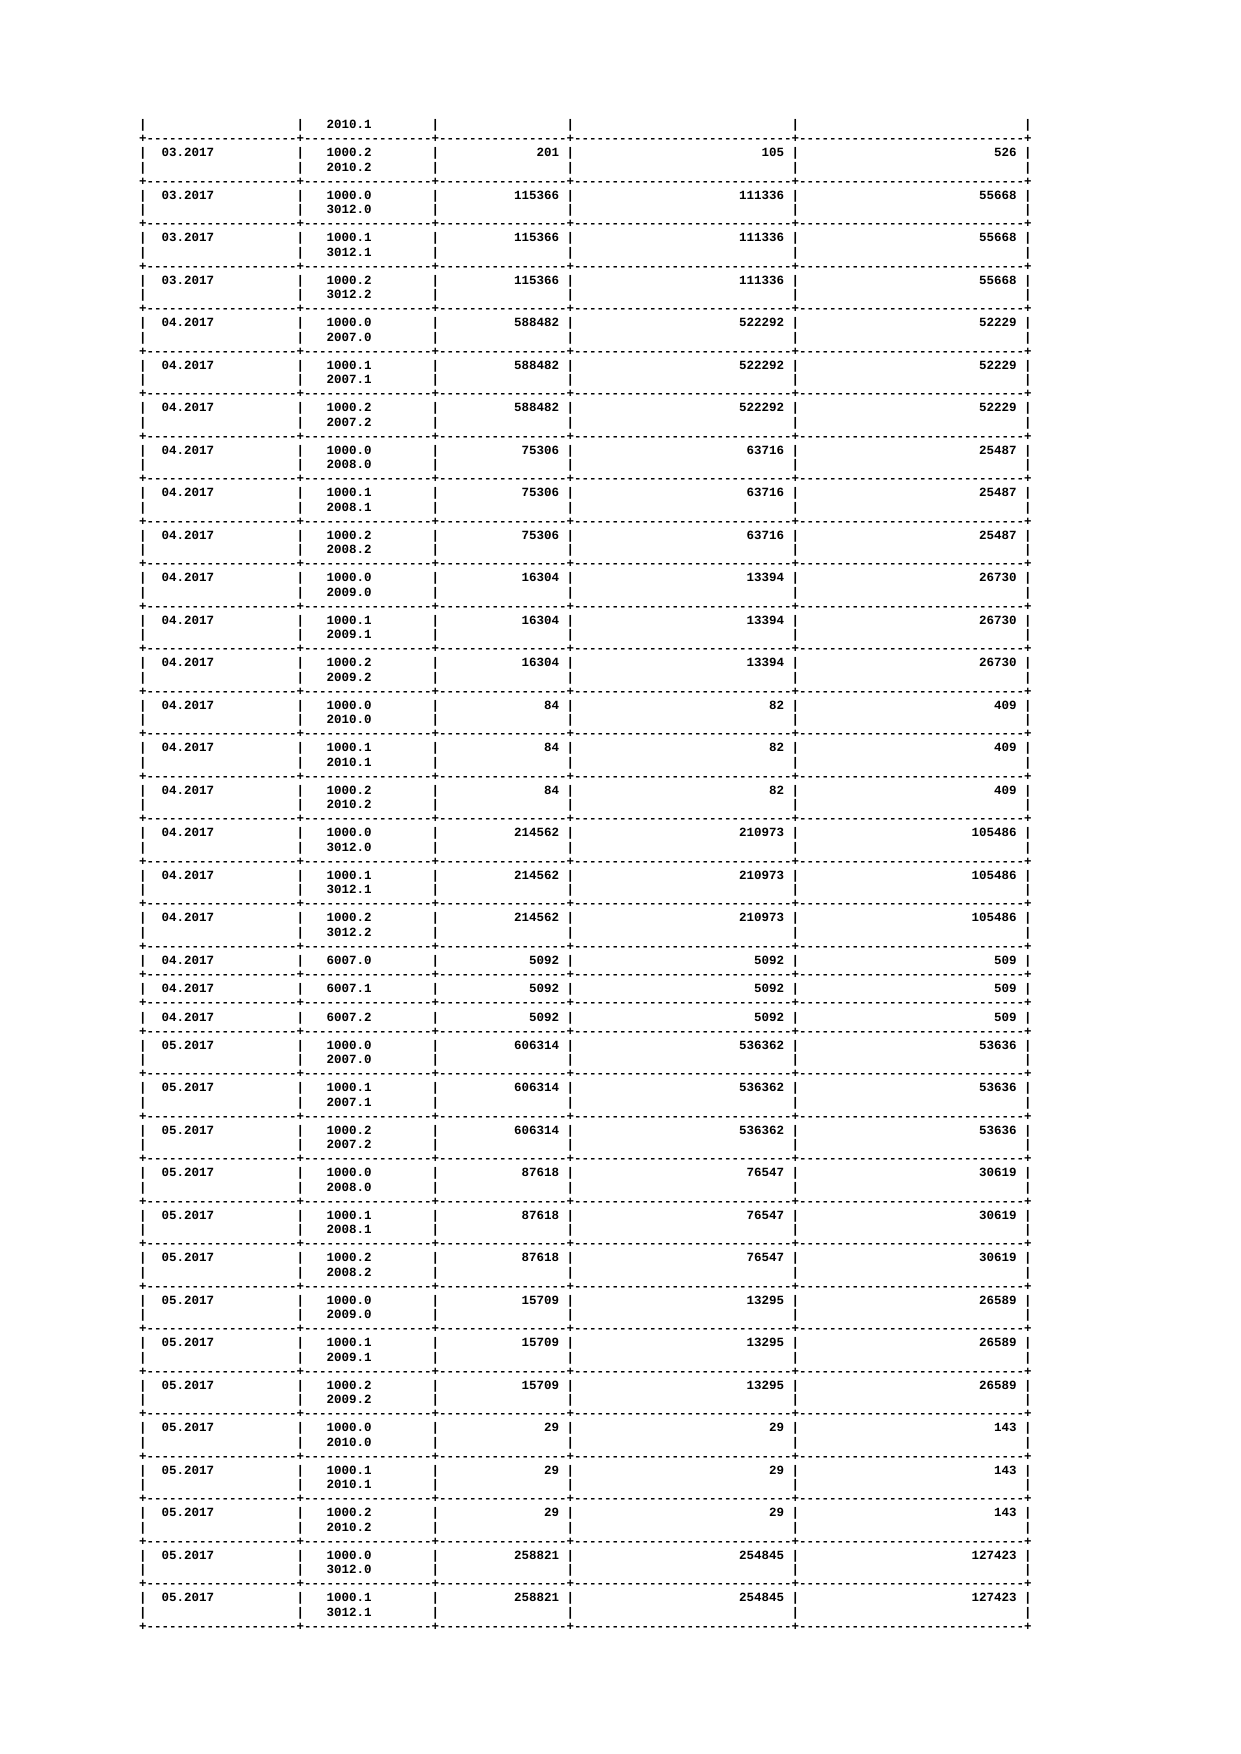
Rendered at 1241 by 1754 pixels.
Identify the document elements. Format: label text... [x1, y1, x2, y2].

text +--------------------+-----------------+-----------------+-----------------------------+------------------------------+ [139, 1407, 1101, 1421]
text | 04.2017 | 1000.2 | 588482 | 522292 | 52229 | [139, 401, 1101, 416]
text | 04.2017 | 1000.1 | 588482 | 522292 | 52229 | [139, 359, 1101, 373]
text +--------------------+-----------------+-----------------+-----------------------------+------------------------------+ [139, 1492, 1101, 1506]
text | 04.2017 | 6007.2 | 5092 | 5092 | 509 | [139, 1011, 1101, 1025]
text | | 2008.1 | | | | [139, 1223, 1101, 1237]
text | | 2008.2 | | | | [139, 543, 1101, 557]
text +--------------------+-----------------+-----------------+-----------------------------+------------------------------+ [139, 557, 1101, 571]
text +--------------------+-----------------+-----------------+-----------------------------+------------------------------+ [139, 770, 1101, 784]
text +--------------------+-----------------+-----------------+-----------------------------+------------------------------+ [139, 727, 1101, 741]
text | 04.2017 | 1000.1 | 75306 | 63716 | 25487 | [139, 486, 1101, 501]
text | | 3012.2 | | | | [139, 926, 1101, 940]
text | 04.2017 | 1000.2 | 214562 | 210973 | 105486 | [139, 911, 1101, 926]
text | 04.2017 | 6007.0 | 5092 | 5092 | 509 | [139, 954, 1101, 968]
text +--------------------+-----------------+-----------------+-----------------------------+------------------------------+ [139, 940, 1101, 954]
text | 04.2017 | 6007.1 | 5092 | 5092 | 509 | [139, 982, 1101, 996]
text | | 2010.0 | | | | [139, 1436, 1101, 1450]
text | | 2009.2 | | | | [139, 1393, 1101, 1407]
text | | 3012.0 | | | | [139, 841, 1101, 855]
text +--------------------+-----------------+-----------------+-----------------------------+------------------------------+ [139, 345, 1101, 359]
text | 05.2017 | 1000.0 | 606314 | 536362 | 53636 | [139, 1039, 1101, 1053]
text | 04.2017 | 1000.1 | 84 | 82 | 409 | [139, 741, 1101, 756]
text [139, 1577, 1101, 1591]
text | 05.2017 | 1000.1 | 606314 | 536362 | 53636 | [139, 1081, 1101, 1096]
text +--------------------+-----------------+-----------------+-----------------------------+------------------------------+ [139, 1535, 1101, 1549]
text | | 2007.2 | | | | [139, 416, 1101, 430]
text | 05.2017 | 1000.0 | 29 | 29 | 143 | [139, 1421, 1101, 1436]
text +--------------------+-----------------+-----------------+-----------------------------+------------------------------+ [139, 968, 1101, 982]
text | | 2010.2 | | | | [139, 1521, 1101, 1535]
text +--------------------+-----------------+-----------------+-----------------------------+------------------------------+ [139, 600, 1101, 614]
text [139, 132, 1101, 146]
text | 04.2017 | 1000.1 | 16304 | 13394 | 26730 | [139, 614, 1101, 628]
text | | 3012.0 | | | | [139, 203, 1101, 217]
text | | 2007.1 | | | | [139, 1096, 1101, 1110]
text +--------------------+-----------------+-----------------+-----------------------------+------------------------------+ [139, 217, 1101, 231]
text | 03.2017 | 1000.1 | 115366 | 111336 | 55668 | [139, 231, 1101, 246]
text +--------------------+-----------------+-----------------+-----------------------------+------------------------------+ [139, 1025, 1101, 1039]
text | 05.2017 | 1000.1 | 258821 | 254845 | 127423 | [139, 1591, 1101, 1606]
text | 05.2017 | 1000.0 | 258821 | 254845 | 127423 | [139, 1549, 1101, 1563]
text | 05.2017 | 1000.0 | 15709 | 13295 | 26589 | [139, 1294, 1101, 1308]
text | 04.2017 | 1000.0 | 75306 | 63716 | 25487 | [139, 444, 1101, 458]
text | 04.2017 | 1000.2 | 16304 | 13394 | 26730 | [139, 656, 1101, 671]
text +--------------------+-----------------+-----------------+-----------------------------+------------------------------+ [139, 1152, 1101, 1166]
text +--------------------+-----------------+-----------------+-----------------------------+------------------------------+ [139, 1110, 1101, 1124]
text | 04.2017 | 1000.0 | 588482 | 522292 | 52229 | [139, 316, 1101, 331]
text +--------------------+-----------------+-----------------+-----------------------------+------------------------------+ [139, 1365, 1101, 1379]
text | 05.2017 | 1000.1 | 15709 | 13295 | 26589 | [139, 1336, 1101, 1351]
text | | 2008.1 | | | | [139, 501, 1101, 515]
text +--------------------+-----------------+-----------------+-----------------------------+------------------------------+ [139, 642, 1101, 656]
text | 04.2017 | 1000.0 | 214562 | 210973 | 105486 | [139, 826, 1101, 841]
text | | 2007.2 | | | | [139, 1138, 1101, 1152]
text | | 3012.2 | | | | [139, 288, 1101, 302]
text +--------------------+-----------------+-----------------+-----------------------------+------------------------------+ [139, 855, 1101, 869]
text | | 2009.1 | | | | [139, 628, 1101, 642]
text | | 2010.1 | | | | [139, 118, 1101, 132]
text +--------------------+-----------------+-----------------+-----------------------------+------------------------------+ [139, 996, 1101, 1011]
text | 05.2017 | 1000.2 | 15709 | 13295 | 26589 | [139, 1379, 1101, 1393]
text +--------------------+-----------------+-----------------+-----------------------------+------------------------------+ [139, 387, 1101, 401]
text | | 3012.1 | | | | [139, 246, 1101, 260]
text +--------------------+-----------------+-----------------+-----------------------------+------------------------------+ [139, 1450, 1101, 1464]
text | | 3012.0 | | | | [139, 1563, 1101, 1577]
text +--------------------+-----------------+-----------------+-----------------------------+------------------------------+ [139, 515, 1101, 529]
text | 05.2017 | 1000.2 | 87618 | 76547 | 30619 | [139, 1251, 1101, 1266]
text | | 2007.0 | | | | [139, 1053, 1101, 1067]
text | | 2008.0 | | | | [139, 458, 1101, 472]
text +--------------------+-----------------+-----------------+-----------------------------+------------------------------+ [139, 260, 1101, 274]
text | | 3012.1 | | | | [139, 883, 1101, 897]
text | 04.2017 | 1000.2 | 84 | 82 | 409 | [139, 784, 1101, 798]
text +--------------------+-----------------+-----------------+-----------------------------+------------------------------+ [139, 897, 1101, 911]
text +--------------------+-----------------+-----------------+-----------------------------+------------------------------+ [139, 472, 1101, 486]
text | 03.2017 | 1000.2 | 201 | 105 | 526 | [139, 146, 1101, 161]
text | | 2009.2 | | | | [139, 671, 1101, 685]
text +--------------------+-----------------+-----------------+-----------------------------+------------------------------+ [139, 1237, 1101, 1251]
text | | 2009.0 | | | | [139, 586, 1101, 600]
text | | 2009.1 | | | | [139, 1351, 1101, 1365]
text +--------------------+-----------------+-----------------+-----------------------------+------------------------------+ [139, 812, 1101, 826]
text +--------------------+-----------------+-----------------+-----------------------------+------------------------------+ [139, 1322, 1101, 1336]
text | | 2007.1 | | | | [139, 373, 1101, 387]
text | 05.2017 | 1000.1 | 29 | 29 | 143 | [139, 1464, 1101, 1478]
text | | 2010.1 | | | | [139, 756, 1101, 770]
text | 03.2017 | 1000.2 | 115366 | 111336 | 55668 | [139, 274, 1101, 288]
text | 05.2017 | 1000.1 | 87618 | 76547 | 30619 | [139, 1209, 1101, 1223]
text | | 2009.0 | | | | [139, 1308, 1101, 1322]
text | | 2008.0 | | | | [139, 1181, 1101, 1195]
text | | 2010.2 | | | | [139, 798, 1101, 812]
text | 04.2017 | 1000.0 | 84 | 82 | 409 | [139, 699, 1101, 713]
text +--------------------+-----------------+-----------------+-----------------------------+------------------------------+ [139, 1067, 1101, 1081]
text +--------------------+-----------------+-----------------+-----------------------------+------------------------------+ [139, 302, 1101, 316]
text | 04.2017 | 1000.2 | 75306 | 63716 | 25487 | [139, 529, 1101, 543]
text +--------------------+-----------------+-----------------+-----------------------------+------------------------------+ [139, 175, 1101, 189]
text | 03.2017 | 1000.0 | 115366 | 111336 | 55668 | [139, 189, 1101, 203]
text +--------------------+-----------------+-----------------+-----------------------------+------------------------------+ [139, 430, 1101, 444]
text | 05.2017 | 1000.2 | 606314 | 536362 | 53636 | [139, 1124, 1101, 1138]
text +--------------------+-----------------+-----------------+-----------------------------+------------------------------+ [139, 1280, 1101, 1294]
text | 04.2017 | 1000.0 | 16304 | 13394 | 26730 | [139, 571, 1101, 586]
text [139, 1620, 1101, 1634]
text | | 2007.0 | | | | [139, 331, 1101, 345]
text | | 3012.1 | | | | [139, 1606, 1101, 1620]
text +--------------------+-----------------+-----------------+-----------------------------+------------------------------+ [139, 685, 1101, 699]
text | | 2010.1 | | | | [139, 1478, 1101, 1492]
text | 05.2017 | 1000.0 | 87618 | 76547 | 30619 | [139, 1166, 1101, 1181]
text | 05.2017 | 1000.2 | 29 | 29 | 143 | [139, 1506, 1101, 1521]
text | | 2010.2 | | | | [139, 161, 1101, 175]
text | | 2008.2 | | | | [139, 1266, 1101, 1280]
text +--------------------+-----------------+-----------------+-----------------------------+------------------------------+ [139, 1195, 1101, 1209]
text | 04.2017 | 1000.1 | 214562 | 210973 | 105486 | [139, 869, 1101, 883]
text | | 2010.0 | | | | [139, 713, 1101, 727]
